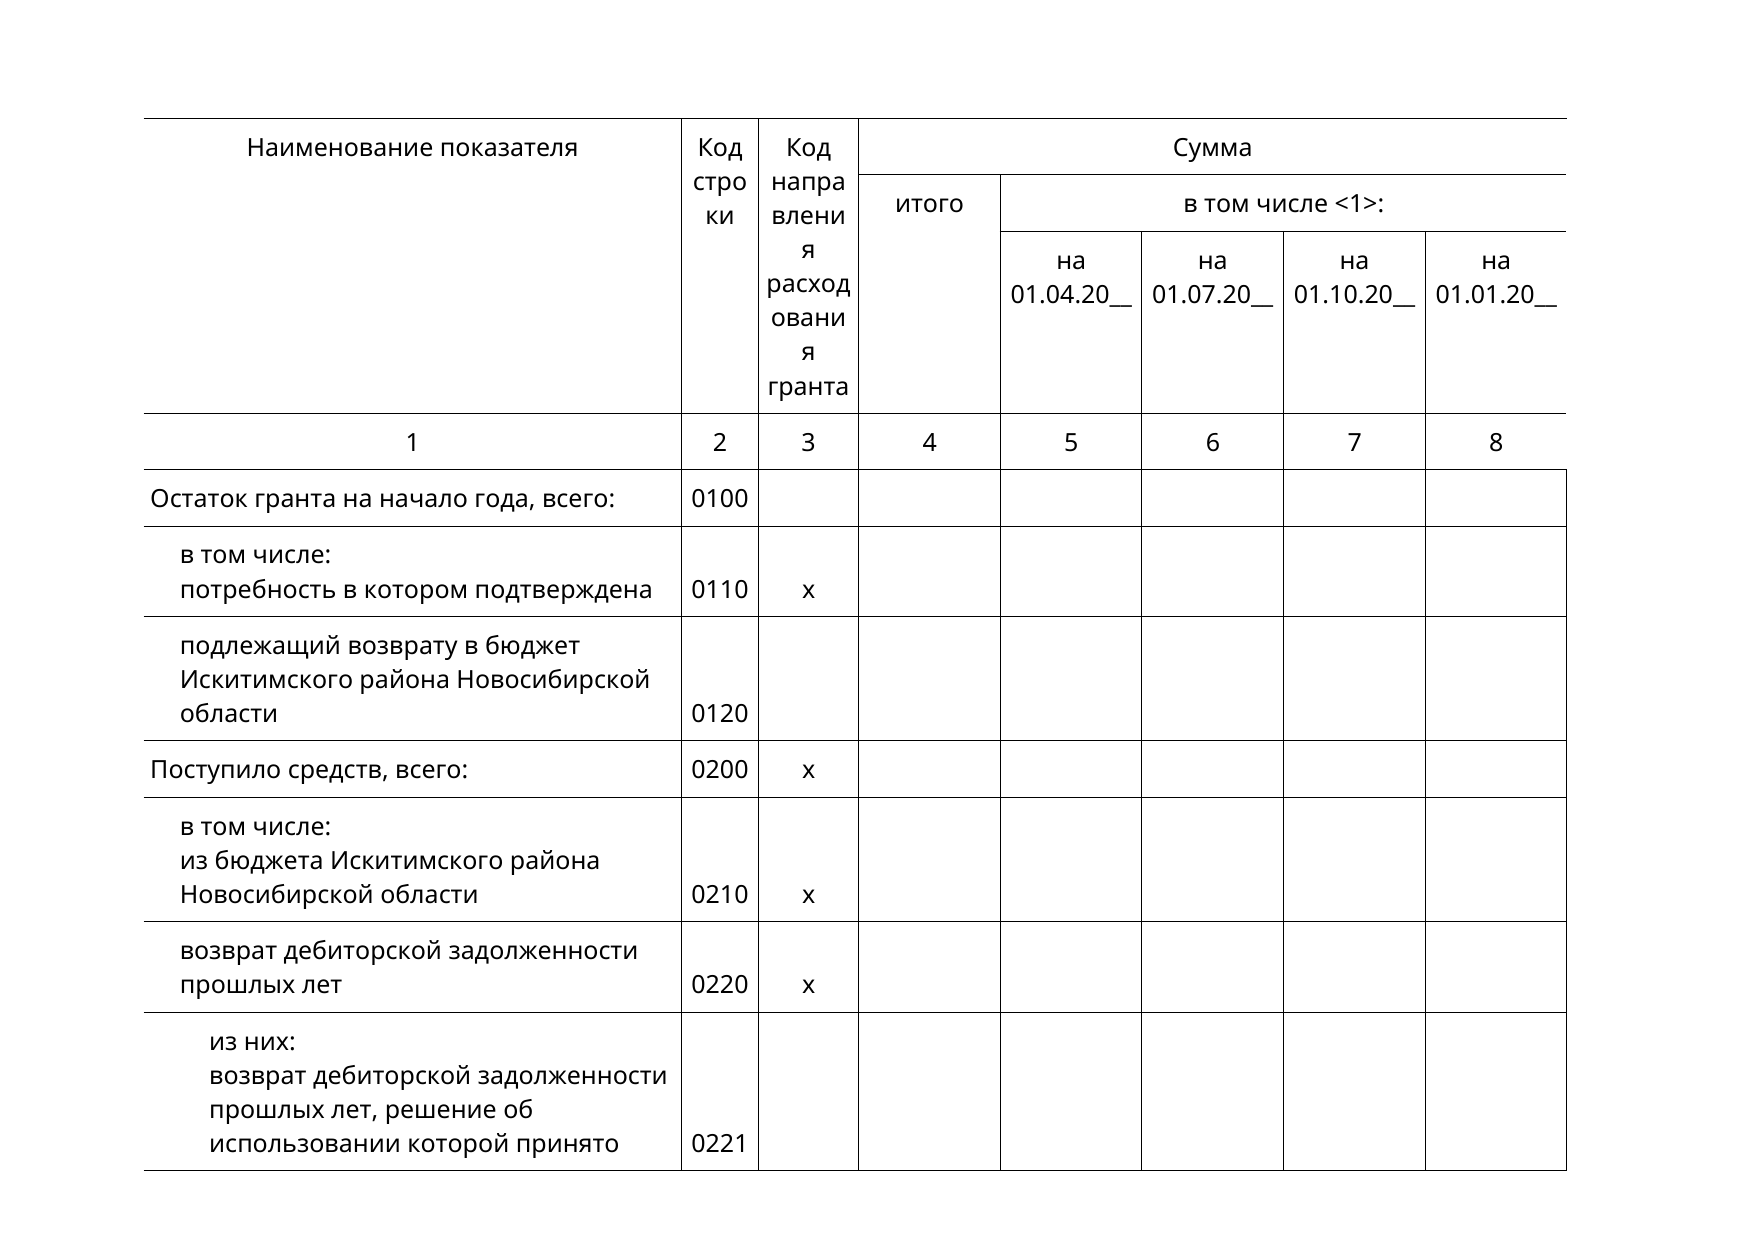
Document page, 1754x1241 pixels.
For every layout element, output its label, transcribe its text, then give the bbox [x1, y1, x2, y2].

table_cell в том числе: из бюджета Искитимского района Новосибирской области [144, 798, 681, 921]
table_cell 0200 [682, 741, 758, 797]
table_cell на 01.10.20__ [1284, 232, 1425, 413]
table_cell [1142, 527, 1283, 616]
table_header Сумма [859, 119, 1567, 174]
table_cell [1142, 470, 1283, 526]
table_cell [859, 1013, 1000, 1170]
table_cell [1142, 798, 1283, 921]
table_cell [859, 741, 1000, 797]
table_cell [759, 470, 858, 526]
table_cell [1284, 527, 1425, 616]
table_cell возврат дебиторской задолженности прошлых лет [144, 922, 681, 1012]
table_cell 5 [1001, 414, 1141, 469]
table_cell [1426, 1013, 1566, 1170]
table_cell [759, 617, 858, 740]
table_cell 6 [1142, 414, 1283, 469]
table_cell Поступило средств, всего: [144, 741, 681, 797]
table_cell [1001, 741, 1141, 797]
table_cell 1 [144, 414, 681, 469]
table_cell подлежащий возврату в бюджет Искитимского района Новосибирской области [144, 617, 681, 740]
table_cell [1284, 798, 1425, 921]
table_cell [759, 1013, 858, 1170]
table_cell 0220 [682, 922, 758, 1012]
table_cell на 01.07.20__ [1142, 232, 1283, 413]
table_cell [1284, 741, 1425, 797]
table_cell в том числе <1>: [1001, 174, 1567, 231]
table_cell [1001, 470, 1141, 526]
table_cell 0221 [682, 1013, 758, 1170]
table_cell [859, 527, 1000, 616]
table_cell на 01.01.20__ [1426, 231, 1567, 413]
table_cell [859, 798, 1000, 921]
table_cell [1426, 798, 1566, 921]
table_cell [1001, 617, 1141, 740]
table_header Код строки [682, 119, 758, 413]
table_cell [1426, 527, 1566, 616]
table_cell x [759, 527, 858, 616]
table_cell 7 [1284, 414, 1425, 469]
table_cell 4 [859, 414, 1000, 469]
table_cell [1426, 617, 1566, 740]
table_cell 8 [1426, 413, 1567, 469]
table_cell [1001, 527, 1141, 616]
table_cell 0100 [682, 470, 758, 526]
table_cell x [759, 741, 858, 797]
table_cell 3 [759, 414, 858, 469]
table_cell 0120 [682, 617, 758, 740]
table_cell [859, 617, 1000, 740]
table_cell [1284, 617, 1425, 740]
table_cell [1426, 470, 1566, 526]
table_cell [1426, 741, 1566, 797]
table_cell [1284, 470, 1425, 526]
table_header Код направления расходования гранта [759, 119, 858, 413]
table_cell Остаток гранта на начало года, всего: [144, 470, 681, 526]
table_cell [1426, 922, 1566, 1012]
table_cell [859, 470, 1000, 526]
table_cell [1142, 922, 1283, 1012]
table_cell из них: возврат дебиторской задолженности прошлых лет, решение об использовании которой принято [144, 1013, 681, 1170]
table_cell на 01.04.20__ [1001, 232, 1141, 413]
table_cell 0210 [682, 798, 758, 921]
table_cell 2 [682, 414, 758, 469]
table_cell [1284, 922, 1425, 1012]
table_cell [1001, 798, 1141, 921]
table_cell 0110 [682, 527, 758, 616]
table_header Наименование показателя [144, 119, 681, 413]
table_cell [1142, 1013, 1283, 1170]
table_cell x [759, 798, 858, 921]
table_cell [859, 922, 1000, 1012]
table_cell [1142, 617, 1283, 740]
table_cell [1001, 922, 1141, 1012]
table_cell x [759, 922, 858, 1012]
table_cell [1001, 1013, 1141, 1170]
table_cell [1284, 1013, 1425, 1170]
table_cell в том числе: потребность в котором подтверждена [144, 527, 681, 616]
table_cell итого [859, 175, 1000, 413]
table_cell [1142, 741, 1283, 797]
